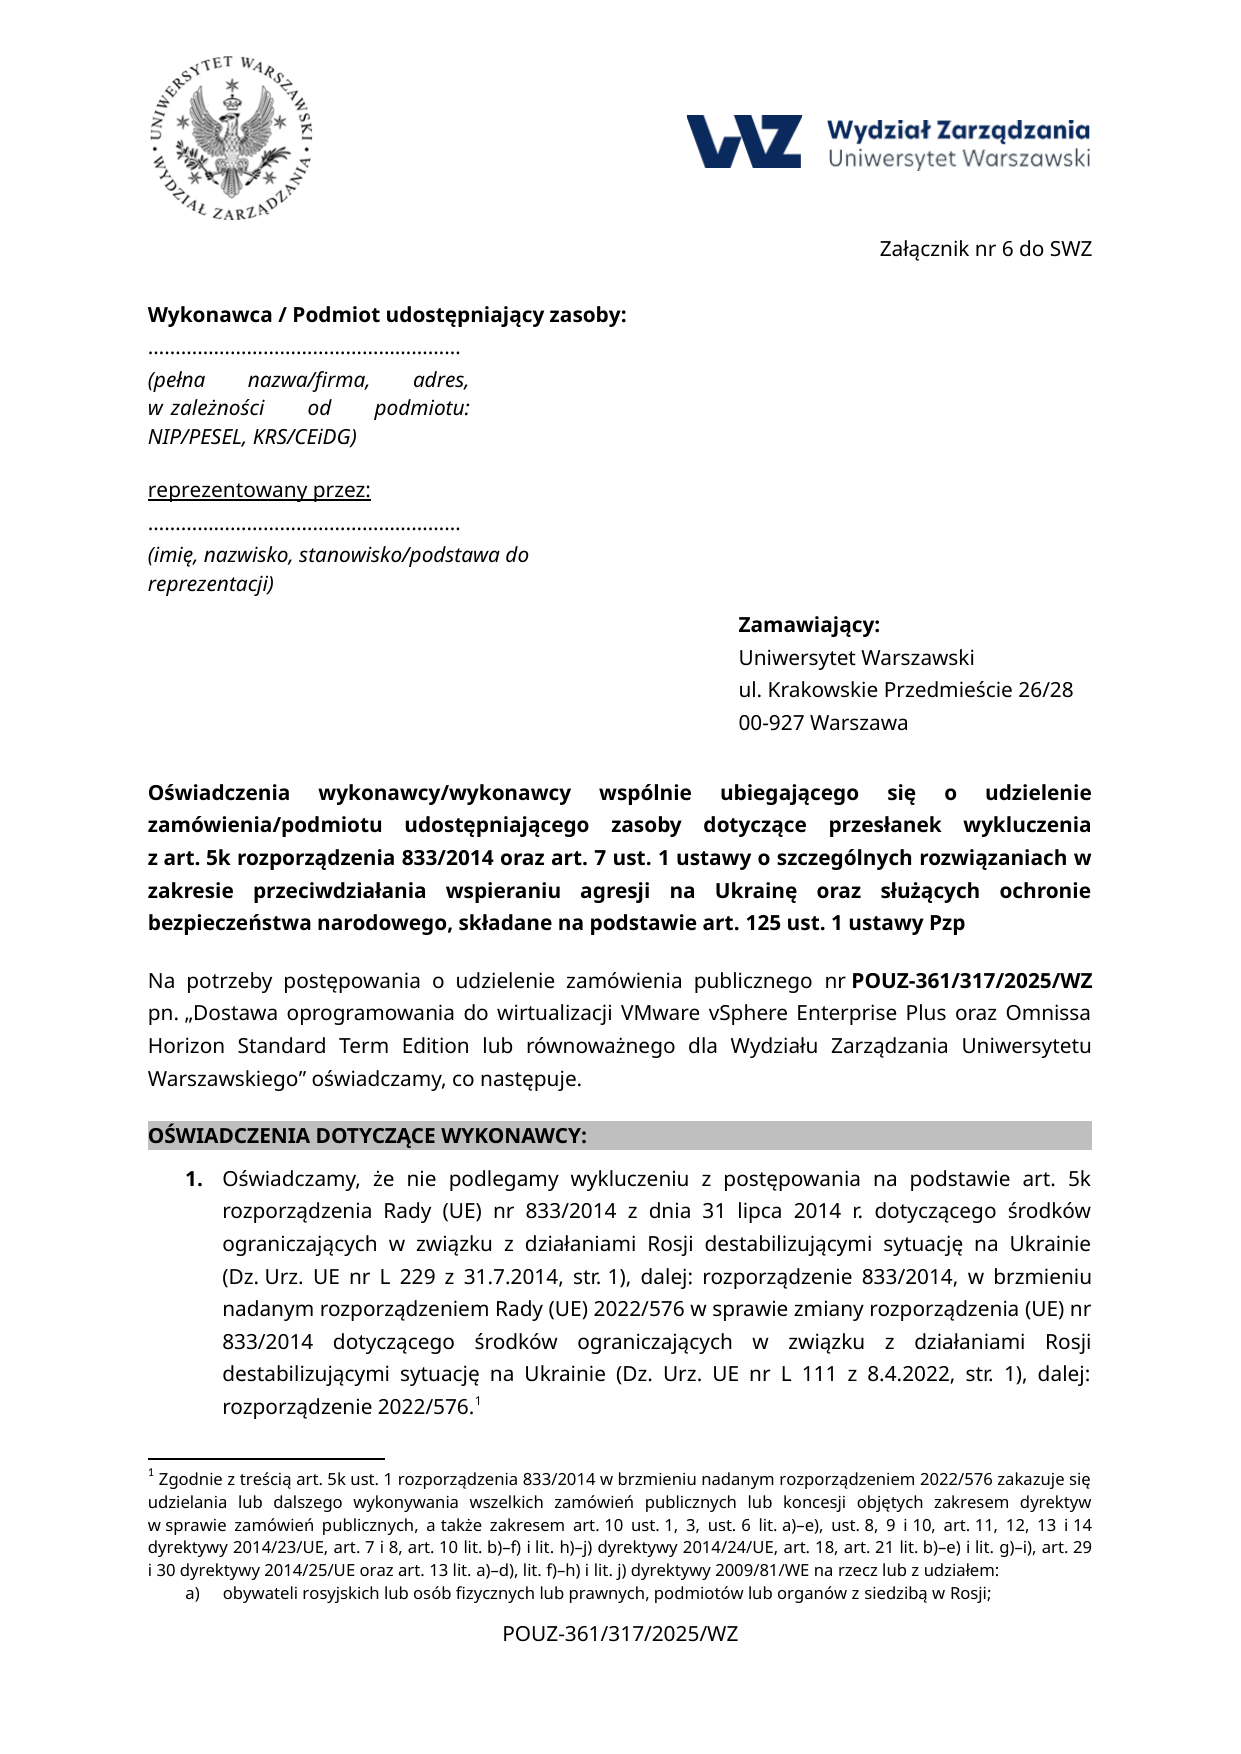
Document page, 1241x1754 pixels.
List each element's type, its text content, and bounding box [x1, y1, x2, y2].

text ………………………………………………… [148, 332, 472, 361]
list Oświadczamy, że nie podlegamy wykluczeniu z postępowania na podstawie art. 5k rozporządzenia Rady (UE) nr 833/2014 z dnia 31 lipca 2014 r. dotyczącego środków ograniczających w związku z działaniami Rosji destabilizującymi sytuację na Ukrainie (Dz. Urz. UE nr L 229 z 31.7.2014, str. 1), dalej: rozporządzenie 833/2014, w brzmieniu nadanym rozporządzeniem Rady (UE) 2022/576 w sprawie zmiany rozporządzenia (UE) nr 833/2014 dotyczącego środków ograniczających w związku z działaniami Rosji destabilizującymi sytuację na Ukrainie (Dz. Urz. UE nr L 111 z 8.4.2022, str. 1), dalej: rozporządzenie 2022/576. [185, 1164, 1092, 1421]
text OŚWIADCZENIA DOTYCZĄCE WYKONAWCY: [148, 1121, 1092, 1150]
text Uniwersytet Warszawski [738, 643, 1092, 671]
text Na potrzeby postępowania o udzielenie zamówienia publicznego nr POUZ-361/317/2025/WZ pn. „Dostawa oprogramowania do wirtualizacji VMware vSphere Enterprise Plus oraz Omnissa Horizon Standard Term Edition lub równoważnego dla Wydziału Zarządzania Uniwersytetu Warszawskiego” oświadczamy, co następuje. [148, 966, 1092, 1092]
text Wykonawca / Podmiot udostępniający zasoby: [148, 300, 1092, 328]
picture [827, 120, 1090, 171]
text Oświadczenia wykonawcy/wykonawcy wspólnie ubiegającego się o udzielenie zamówienia/podmiotu udostępniającego zasoby dotyczące przesłanek wykluczenia z art. 5k rozporządzenia 833/2014 oraz art. 7 ust. 1 ustawy o szczególnych rozwiązaniach w zakresie przeciwdziałania wspieraniu agresji na Ukrainę oraz służących ochronie bezpieczeństwa narodowego, składane na podstawie art. 125 ust. 1 ustawy Pzp [148, 778, 1092, 937]
text (imię, nazwisko, stanowisko/podstawa do reprezentacji) [148, 541, 561, 597]
text (pełna nazwa/firma, adres, w zależności od podmiotu: NIP/PESEL, KRS/CEiDG) [148, 365, 472, 450]
picture [150, 56, 313, 220]
text 00-927 Warszawa [738, 708, 1092, 736]
text ………………………………………………… [148, 508, 472, 536]
text Zamawiający: [738, 610, 1092, 638]
text ul. Krakowskie Przedmieście 26/28 [738, 675, 1092, 704]
text reprezentowany przez: [148, 475, 1092, 504]
picture [686, 115, 803, 168]
